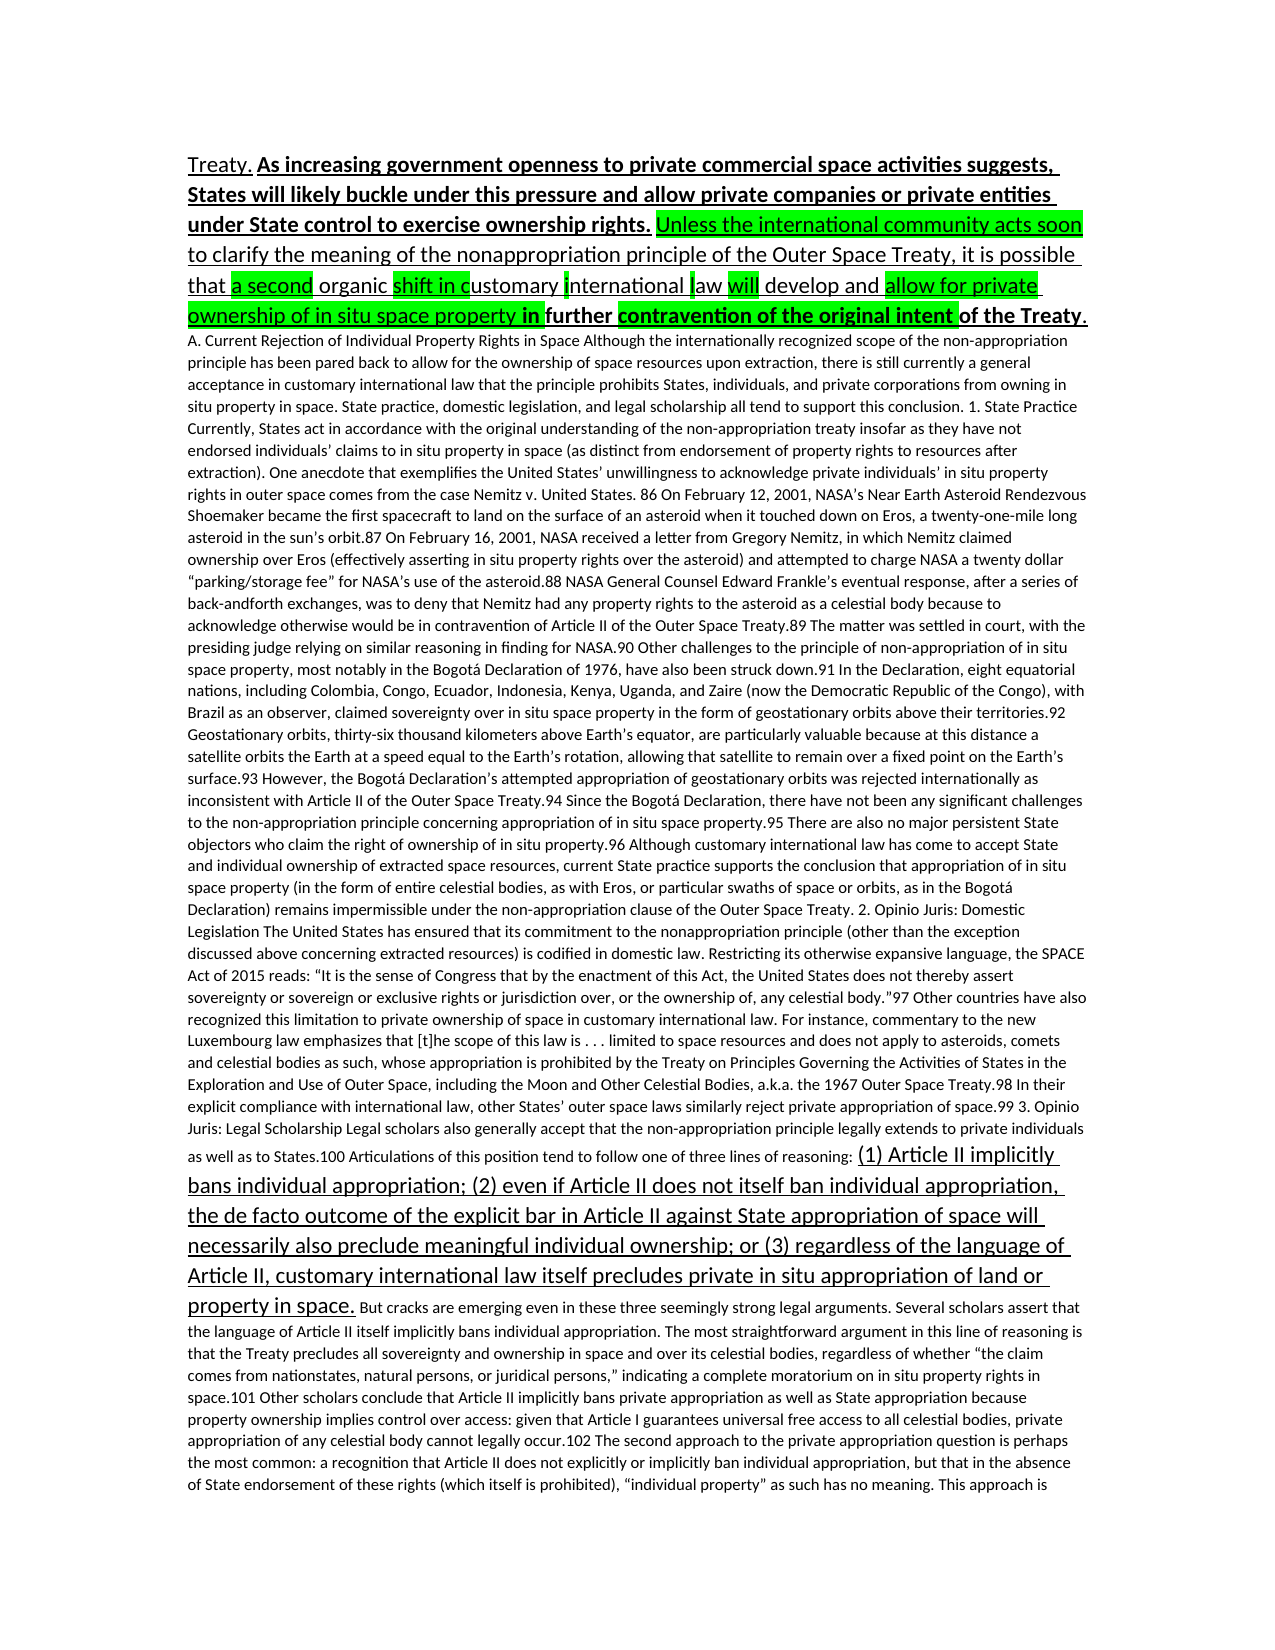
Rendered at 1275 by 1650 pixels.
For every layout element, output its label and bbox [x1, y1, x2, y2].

text [187, 326, 1087, 1495]
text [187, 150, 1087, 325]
